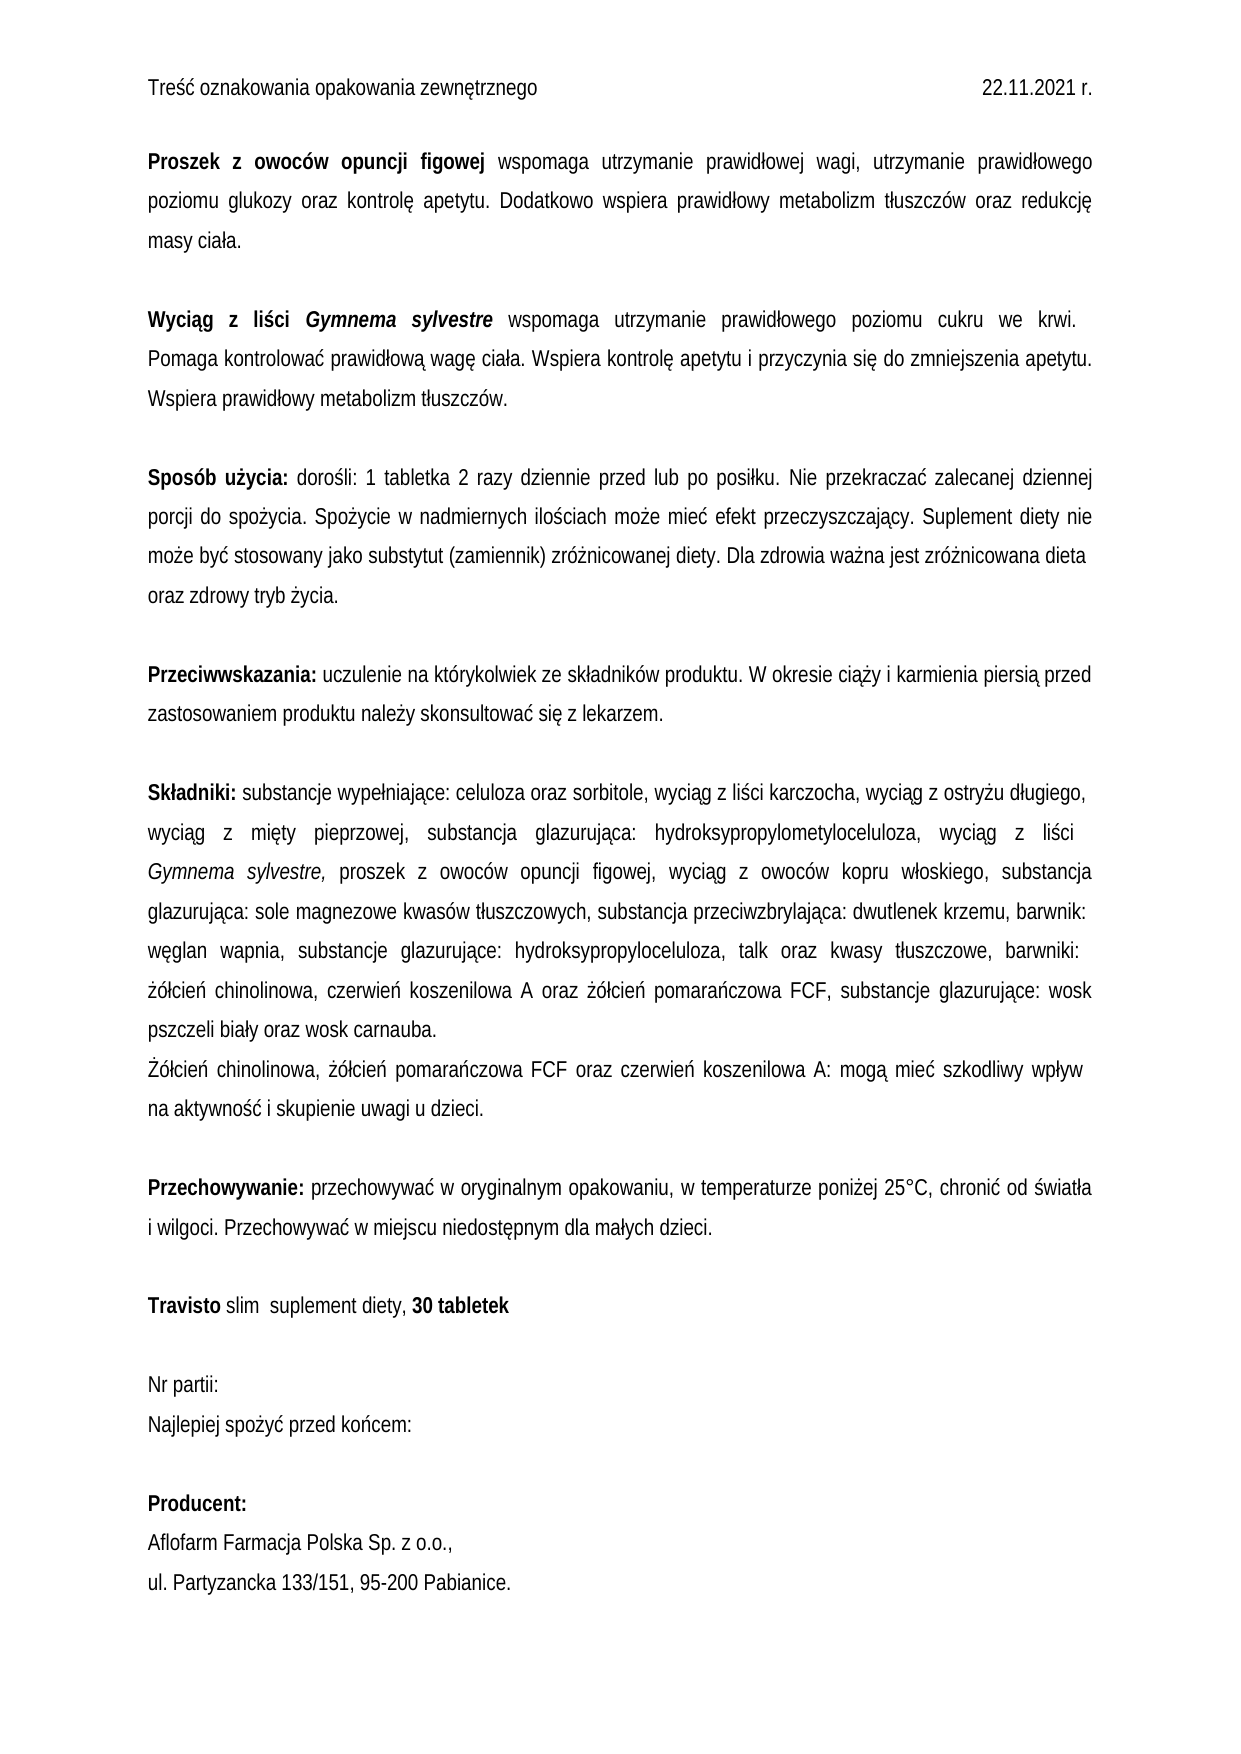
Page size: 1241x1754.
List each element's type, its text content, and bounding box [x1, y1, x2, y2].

text ul. Partyzancka 133/151, 95-200 Pabianice. [148, 1569, 1093, 1595]
text Najlepiej spożyć przed końcem: [148, 1411, 1093, 1437]
text Proszek z owoców opuncji figowej wspomaga utrzymanie prawidłowej wagi, utrzymanie prawidłowego poziomu glukozy oraz kontrolę apetytu. Dodatkowo wspiera prawidłowy metabolizm tłuszczów oraz redukcję masy ciała. [148, 148, 1093, 253]
text Składniki: substancje wypełniające: celuloza oraz sorbitole, wyciąg z liści karczocha, wyciąg z ostryżu długiego, wyciąg z mięty pieprzowej, substancja glazurująca: hydroksypropylometyloceluloza, wyciąg z liści Gymnema sylvestre, proszek z owoców opuncji figowej, wyciąg z owoców kopru włoskiego, substancja glazurująca: sole magnezowe kwasów tłuszczowych, substancja przeciwzbrylająca: dwutlenek krzemu, barwnik: węglan wapnia, substancje glazurujące: hydroksypropyloceluloza, talk oraz kwasy tłuszczowe, barwniki: żółcień chinolinowa, czerwień koszenilowa A oraz żółcień pomarańczowa FCF, substancje glazurujące: wosk pszczeli biały oraz wosk carnauba. [148, 779, 1093, 1042]
text Przechowywanie: przechowywać w oryginalnym opakowaniu, w temperaturze poniżej 25°C, chronić od światła i wilgoci. Przechowywać w miejscu niedostępnym dla małych dzieci. [148, 1174, 1093, 1240]
text Aflofarm Farmacja Polska Sp. z o.o., [148, 1529, 1093, 1556]
text Producent: [148, 1490, 1093, 1516]
text Nr partii: [148, 1371, 1093, 1398]
text Wyciąg z liści Gymnema sylvestre wspomaga utrzymanie prawidłowego poziomu cukru we krwi. Pomaga kontrolować prawidłową wagę ciała. Wspiera kontrolę apetytu i przyczynia się do zmniejszenia apetytu. Wspiera prawidłowy metabolizm tłuszczów. [148, 306, 1093, 411]
text Żółcień chinolinowa, żółcień pomarańczowa FCF oraz czerwień koszenilowa A: mogą mieć szkodliwy wpływ na aktywność i skupienie uwagi u dzieci. [148, 1056, 1093, 1121]
text Sposób użycia: dorośli: 1 tabletka 2 razy dziennie przed lub po posiłku. Nie przekraczać zalecanej dziennej porcji do spożycia. Spożycie w nadmiernych ilościach może mieć efekt przeczyszczający. Suplement diety nie może być stosowany jako substytut (zamiennik) zróżnicowanej diety. Dla zdrowia ważna jest zróżnicowana dieta oraz zdrowy tryb życia. [148, 463, 1093, 608]
text Travisto slim suplement diety, 30 tabletek [148, 1292, 1093, 1319]
text Przeciwwskazania: uczulenie na którykolwiek ze składników produktu. W okresie ciąży i karmienia piersią przed zastosowaniem produktu należy skonsultować się z lekarzem. [148, 661, 1093, 727]
